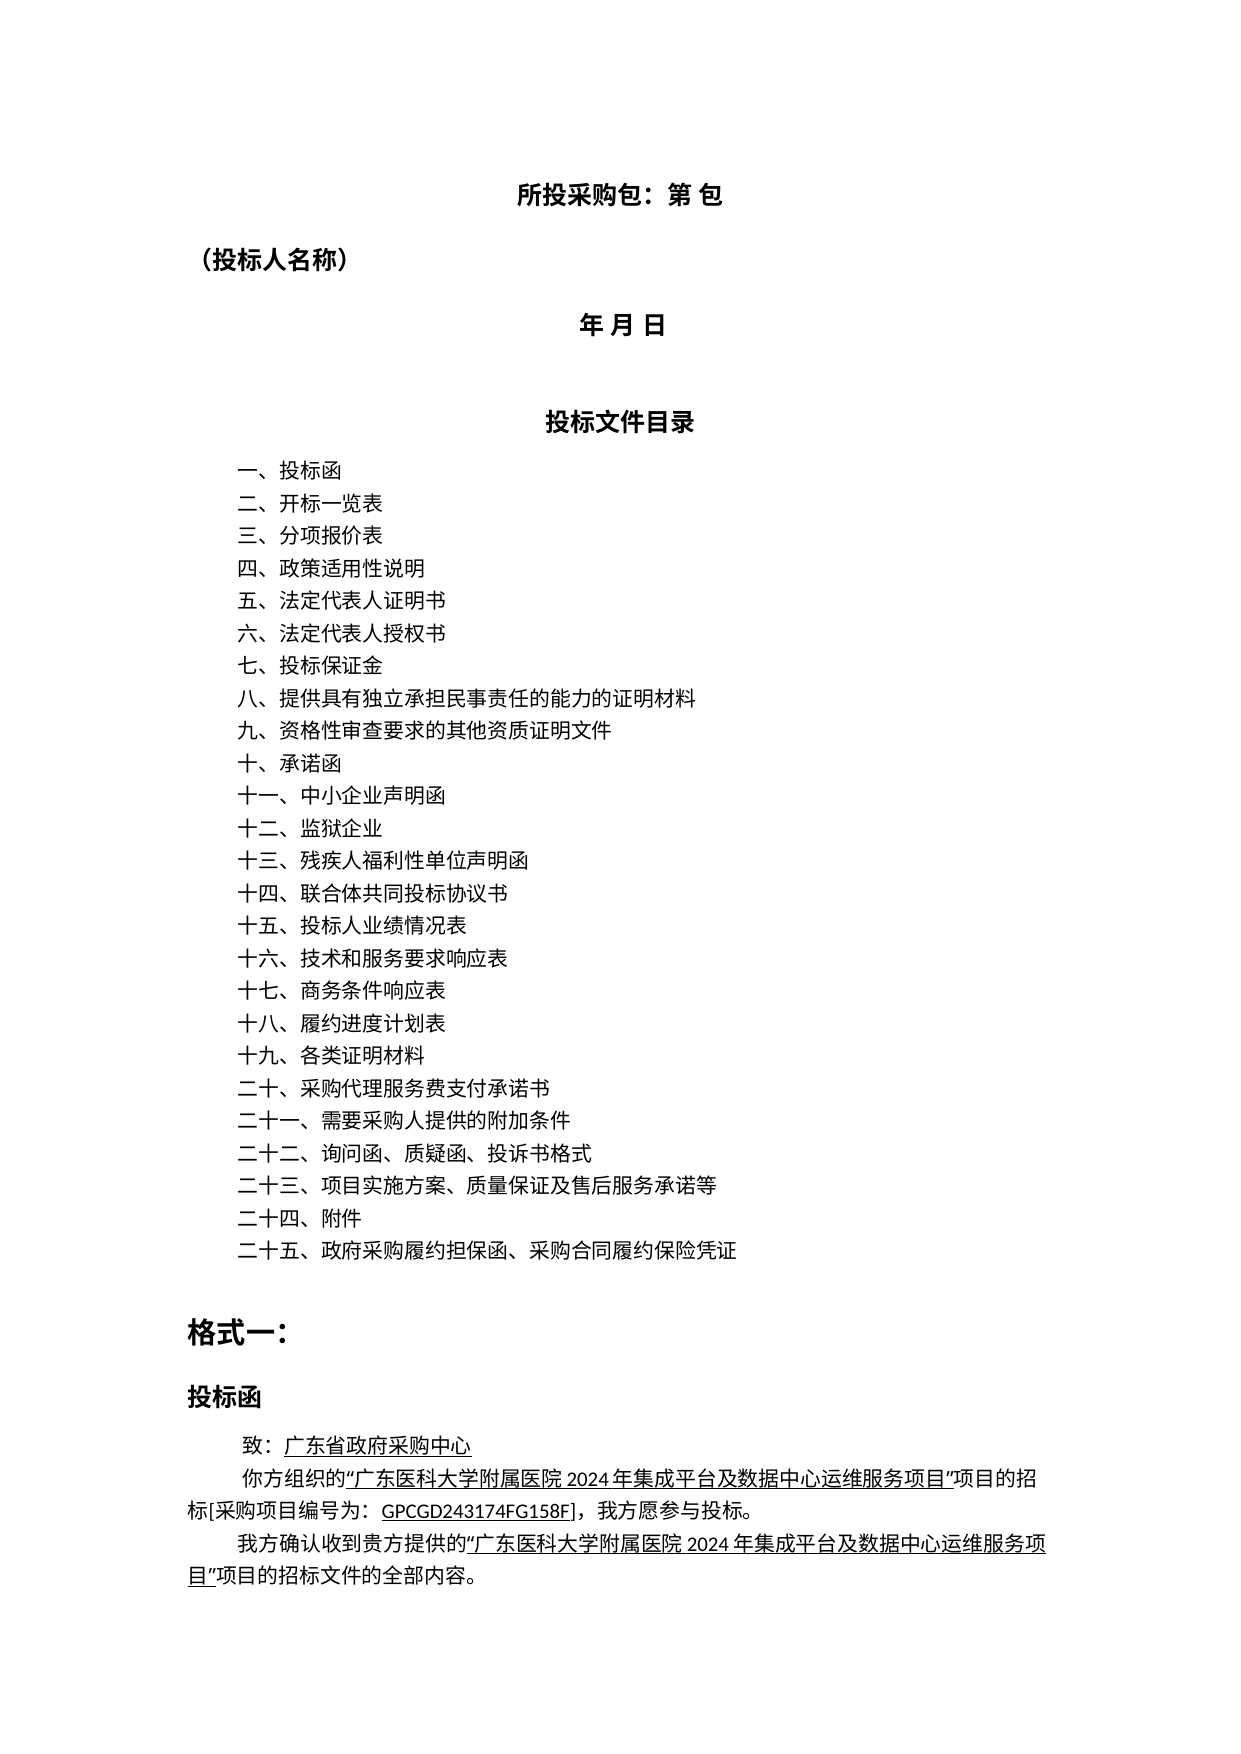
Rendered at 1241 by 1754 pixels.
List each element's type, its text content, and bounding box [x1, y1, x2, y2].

text 一、投标函 [187, 454, 1053, 487]
text 十七、商务条件响应表 [187, 974, 1053, 1007]
text 十五、投标人业绩情况表 [187, 909, 1053, 942]
text 十、承诺函 [187, 747, 1053, 779]
text 二、开标一览表 [187, 487, 1053, 519]
text 年 月 日 [187, 292, 1053, 357]
text 二十四、附件 [187, 1202, 1053, 1234]
text 三、分项报价表 [187, 519, 1053, 552]
text 致：广东省政府采购中心 [187, 1429, 1053, 1462]
text 投标函 [187, 1364, 1053, 1429]
text 四、政策适用性说明 [187, 552, 1053, 584]
text 十八、履约进度计划表 [187, 1007, 1053, 1039]
text 你方组织的“广东医科大学附属医院2024年集成平台及数据中心运维服务项目”项目的招标[采购项目编号为：GPCGD243174FG158F]，我方愿参与投标。 [187, 1462, 1053, 1527]
text （投标人名称） [187, 227, 1053, 292]
text 八、提供具有独立承担民事责任的能力的证明材料 [187, 682, 1053, 714]
text 所投采购包：第 包 [187, 162, 1053, 227]
text 二十三、项目实施方案、质量保证及售后服务承诺等 [187, 1169, 1053, 1202]
text 十六、技术和服务要求响应表 [187, 942, 1053, 974]
text 十二、监狱企业 [187, 812, 1053, 844]
text 二十五、政府采购履约担保函、采购合同履约保险凭证 [187, 1234, 1053, 1267]
text 十三、残疾人福利性单位声明函 [187, 844, 1053, 877]
text 九、资格性审查要求的其他资质证明文件 [187, 714, 1053, 747]
text 二十一、需要采购人提供的附加条件 [187, 1104, 1053, 1137]
text 十一、中小企业声明函 [187, 779, 1053, 812]
text 七、投标保证金 [187, 649, 1053, 682]
text 六、法定代表人授权书 [187, 617, 1053, 649]
text 我方确认收到贵方提供的“广东医科大学附属医院2024年集成平台及数据中心运维服务项目”项目的招标文件的全部内容。 [187, 1527, 1053, 1592]
text 投标文件目录 [187, 389, 1053, 454]
text 二十二、询问函、质疑函、投诉书格式 [187, 1137, 1053, 1169]
text 五、法定代表人证明书 [187, 584, 1053, 617]
text 二十、采购代理服务费支付承诺书 [187, 1072, 1053, 1104]
text 格式一： [187, 1299, 1053, 1364]
text 十九、各类证明材料 [187, 1039, 1053, 1072]
text 十四、联合体共同投标协议书 [187, 877, 1053, 909]
